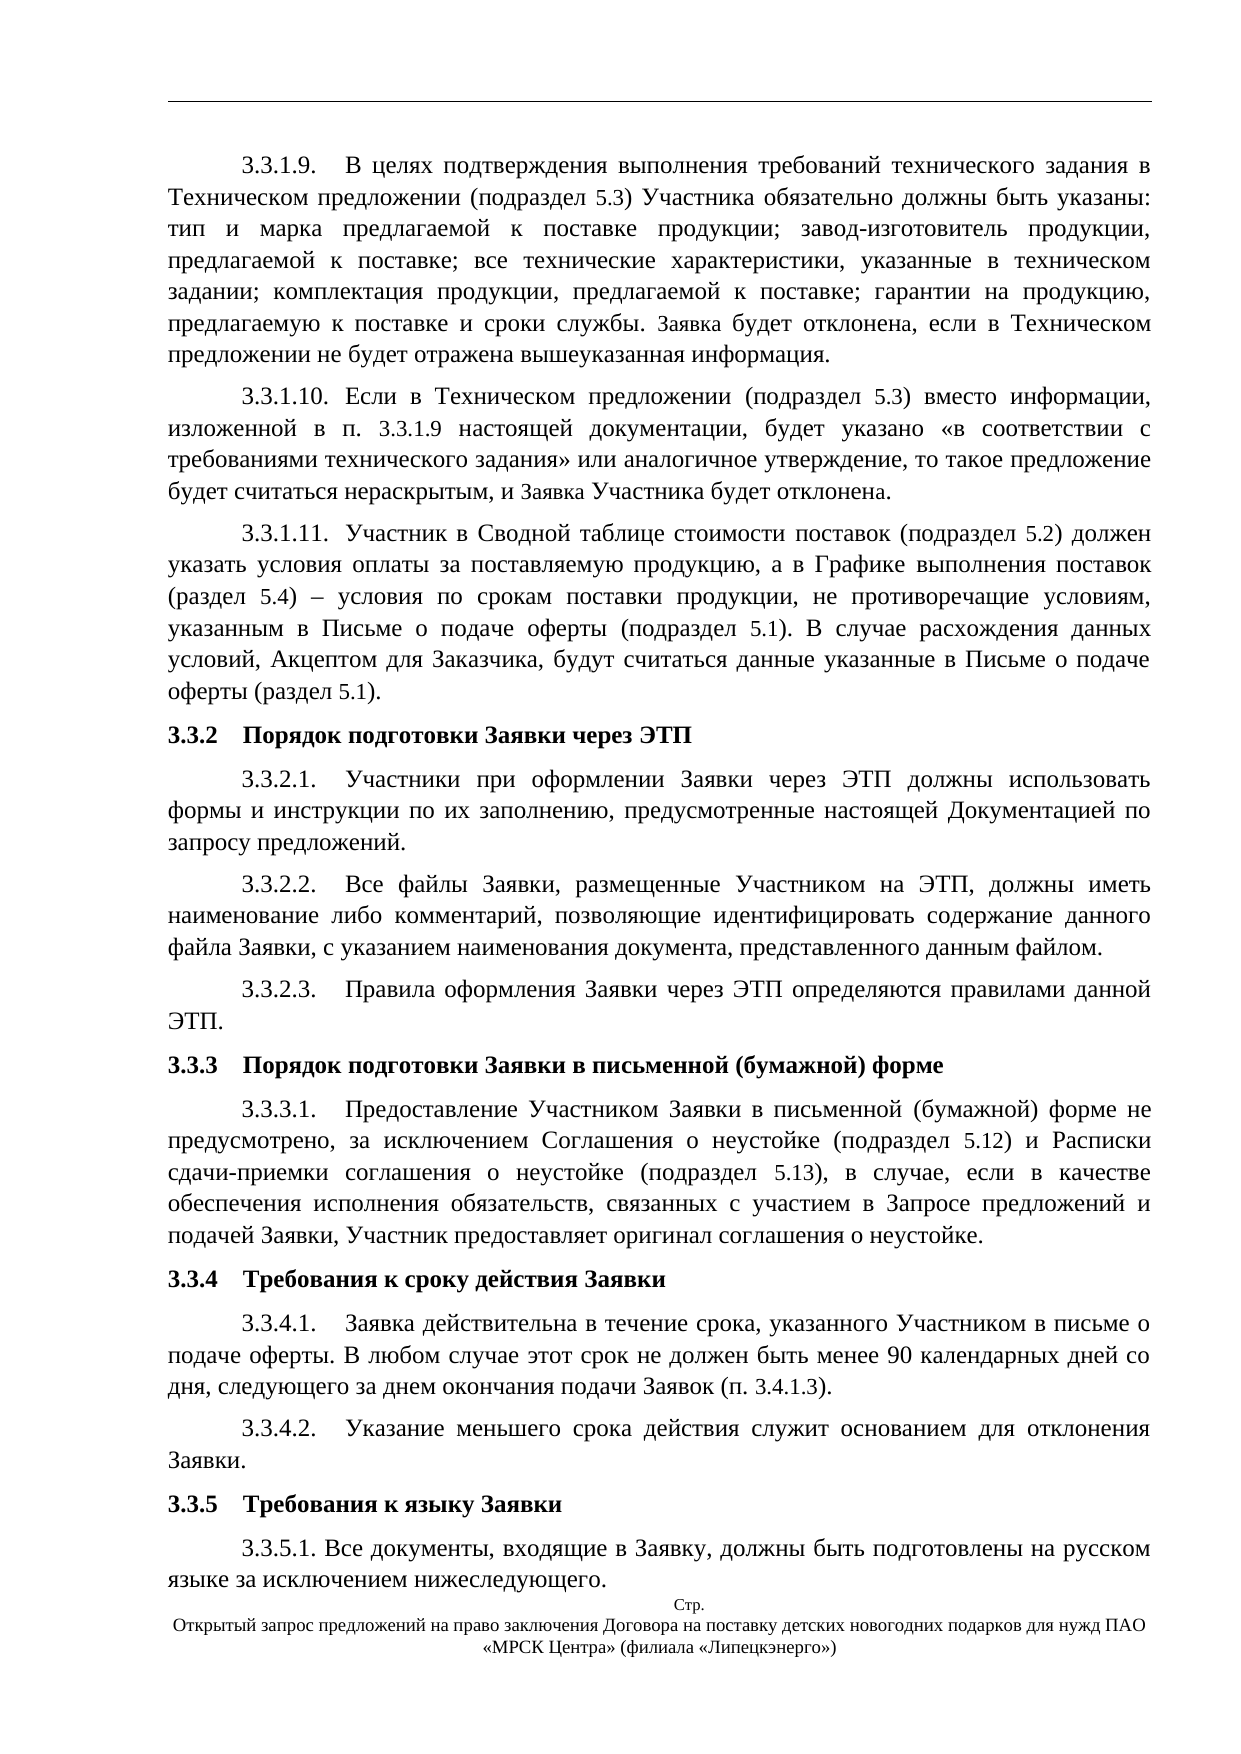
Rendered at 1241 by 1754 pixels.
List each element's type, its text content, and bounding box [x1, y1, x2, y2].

subtitle Порядок подготовки Заявки в письменной (бумажной) форме [168, 1050, 1152, 1078]
text 3.3.5.1. Все документы, входящие в Заявку, должны быть подготовлены на русском языке за исключением нижеследующего. [168, 1533, 1152, 1593]
list Все файлы Заявки, размещенные Участником на ЭТП, должны иметь наименование либо комментарий, позволяющие идентифицировать содержание данного файла Заявки, с указанием наименования документа, представленного данным файлом. [168, 869, 1152, 961]
list В целях подтверждения выполнения требований технического задания в Техническом предложении (подраздел 5.3) Участника обязательно должны быть указаны: тип и марка предлагаемой к поставке продукции; завод-изготовитель продукции, предлагаемой к поставке; все технические характеристики, указанные в техническом задании; комплектация продукции, предлагаемой к поставке; гарантии на продукцию, предлагаемую к поставке и сроки службы. Заявка будет отклонена, если в Техническом предложении не будет отражена вышеуказанная информация. [168, 150, 1152, 368]
list Заявка действительна в течение срока, указанного Участником в письме о подаче оферты. В любом случае этот срок не должен быть менее 90 календарных дней со дня, следующего за днем окончания подачи Заявок (п. 3.4.1.3). [168, 1308, 1151, 1400]
subtitle Порядок подготовки Заявки через ЭТП [168, 720, 1152, 749]
list Правила оформления Заявки через ЭТП определяются правилами данной ЭТП. [168, 974, 1152, 1034]
list Указание меньшего срока действия служит основанием для отклонения Заявки. [168, 1413, 1151, 1474]
list Предоставление Участником Заявки в письменной (бумажной) форме не предусмотрено, за исключением Соглашения о неустойке (подраздел 5.12) и Расписки сдачи-приемки соглашения о неустойке (подраздел 5.13), в случае, если в качестве обеспечения исполнения обязательств, связанных с участием в Запросе предложений и подачей Заявки, Участник предоставляет оригинал соглашения о неустойке. [168, 1094, 1152, 1249]
list Участники при оформлении Заявки через ЭТП должны использовать формы и инструкции по их заполнению, предусмотренные настоящей Документацией по запросу предложений. [168, 764, 1152, 856]
list Участник в Сводной таблице стоимости поставок (подраздел 5.2) должен указать условия оплаты за поставляемую продукцию, а в Графике выполнения поставок (раздел 5.4) – условия по срокам поставки продукции, не противоречащие условиям, указанным в Письме о подаче оферты (подраздел 5.1). В случае расхождения данных условий, Акцептом для Заказчика, будут считаться данные указанные в Письме о подаче оферты (раздел 5.1). [168, 518, 1152, 704]
list Если в Техническом предложении (подраздел 5.3) вместо информации, изложенной в п. 3.3.1.9 настоящей документации, будет указано «в соответствии с требованиями технического задания» или аналогичное утверждение, то такое предложение будет считаться нераскрытым, и Заявка Участника будет отклонена. [168, 381, 1152, 505]
subtitle Требования к сроку действия Заявки [168, 1264, 1152, 1293]
subtitle Требования к языку Заявки [168, 1489, 1152, 1518]
